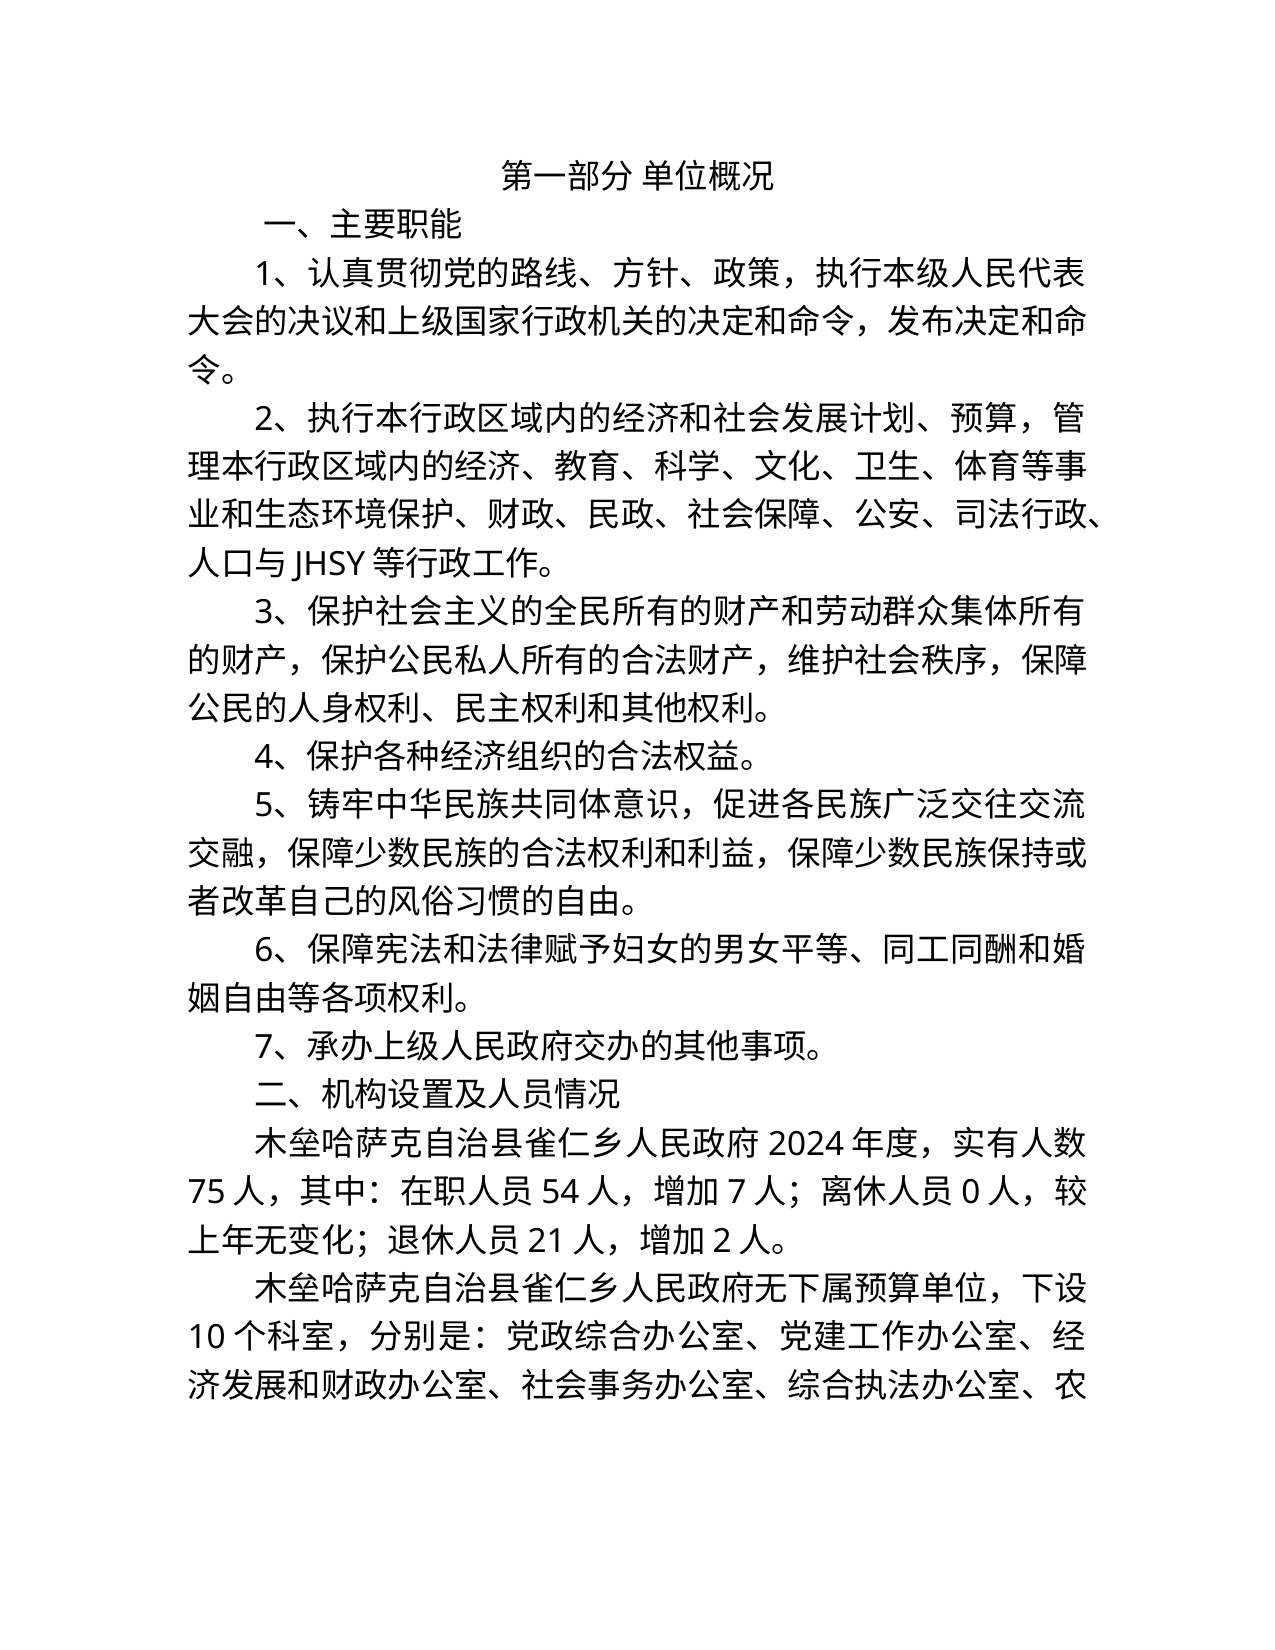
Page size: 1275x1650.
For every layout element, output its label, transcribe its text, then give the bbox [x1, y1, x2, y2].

text 7、承办上级人民政府交办的其他事项。 [187, 1020, 1087, 1068]
text 3、保护社会主义的全民所有的财产和劳动群众集体所有的财产，保护公民私人所有的合法财产，维护社会秩序，保障公民的人身权利、民主权利和其他权利。 [187, 585, 1087, 730]
text 二、机构设置及人员情况 [187, 1068, 1087, 1116]
text 6、保障宪法和法律赋予妇女的男女平等、同工同酬和婚姻自由等各项权利。 [187, 923, 1087, 1020]
text 木垒哈萨克自治县雀仁乡人民政府2024年度，实有人数75人，其中：在职人员54人，增加7人；离休人员0人，较上年无变化；退休人员21人，增加2人。 [187, 1116, 1087, 1262]
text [187, 1262, 1087, 1407]
text 5、铸牢中华民族共同体意识，促进各民族广泛交往交流交融，保障少数民族的合法权利和利益，保障少数民族保持或者改革自己的风俗习惯的自由。 [187, 778, 1087, 923]
text 第一部分 单位概况 [187, 150, 1087, 198]
text 一、主要职能 [187, 198, 1087, 247]
text 2、执行本行政区域内的经济和社会发展计划、预算，管理本行政区域内的经济、教育、科学、文化、卫生、体育等事业和生态环境保护、财政、民政、社会保障、公安、司法行政、人口与JHSY等行政工作。 [187, 392, 1087, 585]
text 4、保护各种经济组织的合法权益。 [187, 730, 1087, 778]
text 1、认真贯彻党的路线、方针、政策，执行本级人民代表大会的决议和上级国家行政机关的决定和命令，发布决定和命令。 [187, 247, 1087, 392]
